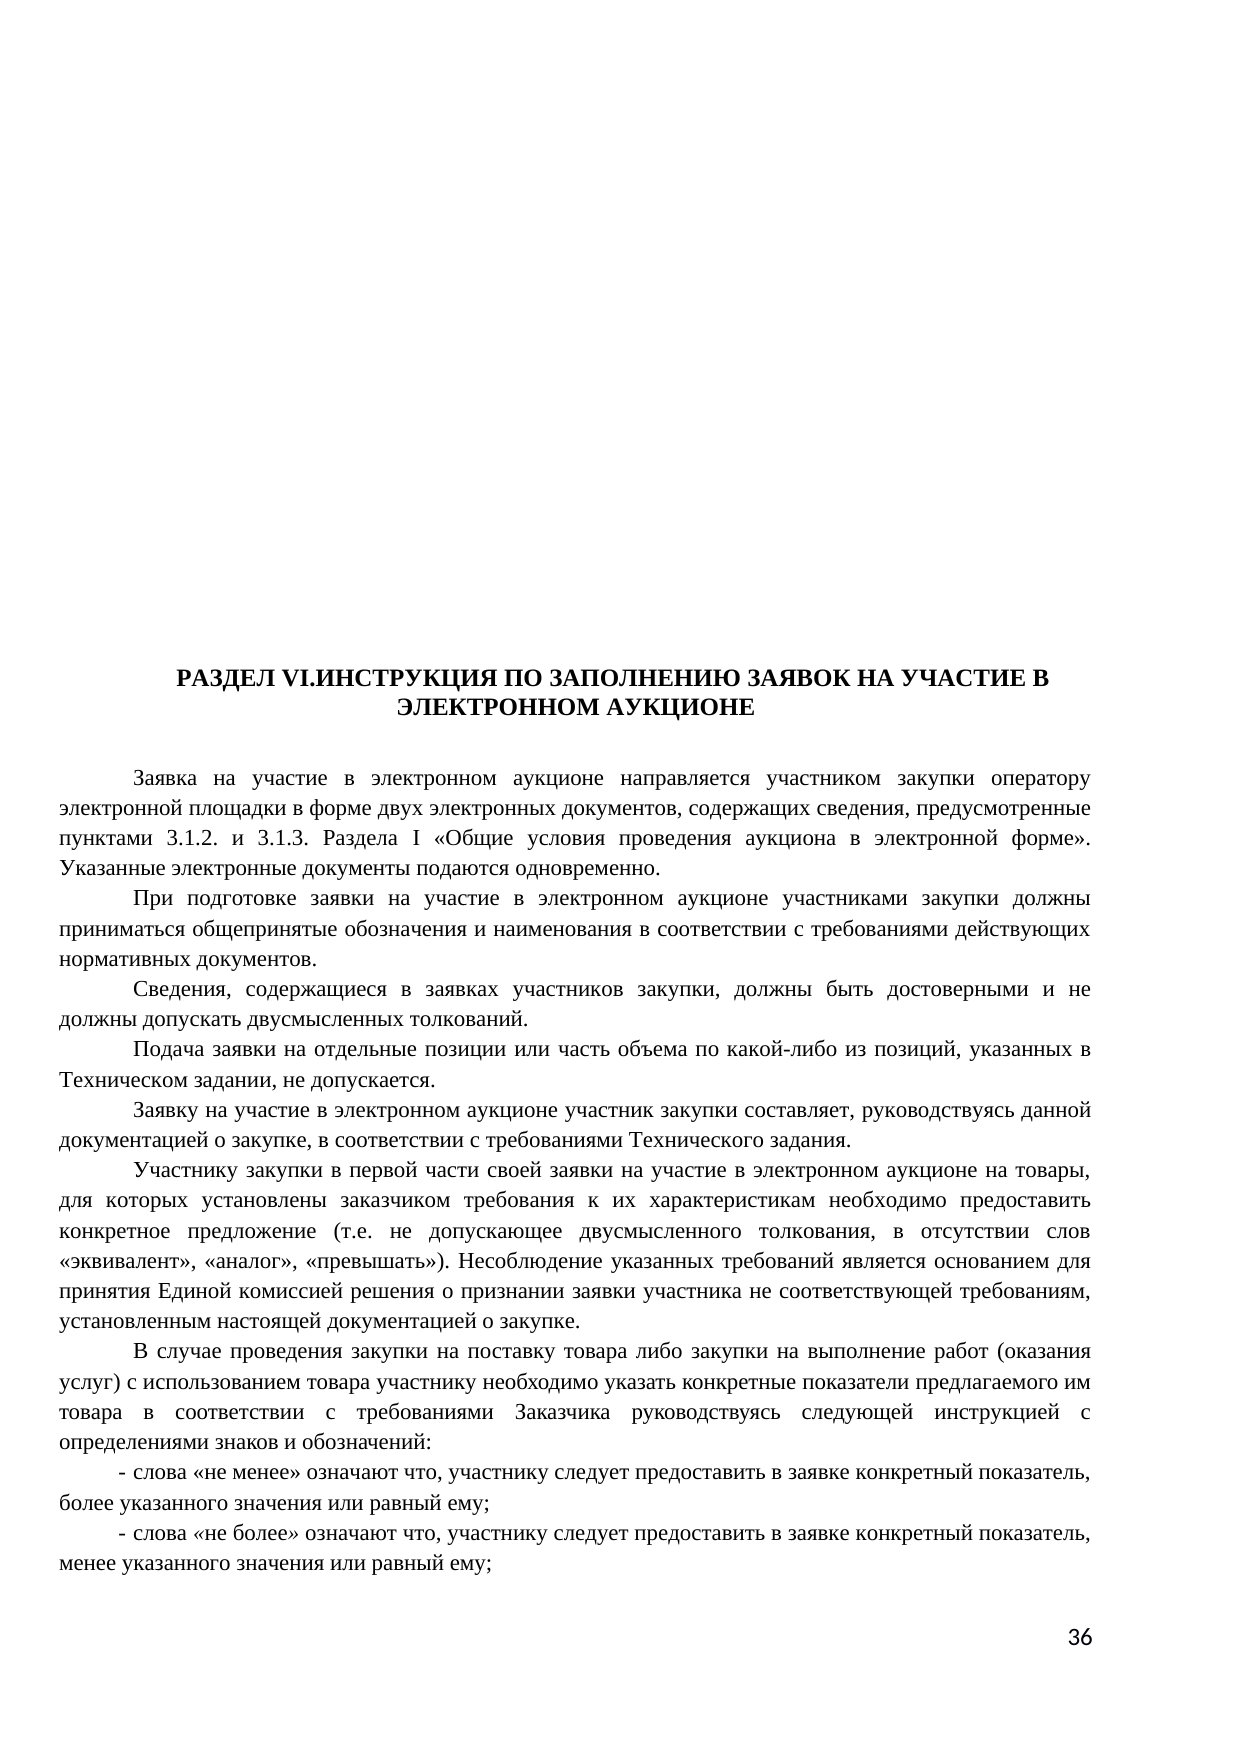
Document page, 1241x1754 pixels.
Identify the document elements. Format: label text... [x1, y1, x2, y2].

list слова «не более» означают что, участнику следует предоставить в заявке конкретный показатель, менее указанного значения или равный ему; [59, 1519, 1092, 1575]
text Сведения, содержащиеся в заявках участников закупки, должны быть достоверными и не должны допускать двусмысленных толкований. [59, 975, 1092, 1032]
text Подача заявки на отдельные позиции или часть объема по какой-либо из позиций, указанных в Техническом задании, не допускается. [59, 1035, 1092, 1092]
text Участнику закупки в первой части своей заявки на участие в электронном аукционе на товары, для которых установлены заказчиком требования к их характеристикам необходимо предоставить конкретное предложение (т.е. не допускающее двусмысленного толкования, в отсутствии слов «эквивалент», «аналог», «превышать»). Несоблюдение указанных требований является основанием для принятия Единой комиссией решения о признании заявки участника не соответствующей требованиям, установленным настоящей документацией о закупке. [59, 1156, 1092, 1334]
text При подготовке заявки на участие в электронном аукционе участниками закупки должны приниматься общепринятые обозначения и наименования в соответствии с требованиями действующих нормативных документов. [59, 884, 1092, 971]
text Заявку на участие в электронном аукционе участник закупки составляет, руководствуясь данной документацией о закупке, в соответствии с требованиями Технического задания. [59, 1096, 1092, 1152]
text РАЗДЕЛ VI.ИНСТРУКЦИЯ ПО ЗАПОЛНЕНИЮ ЗАЯВОК НА УЧАСТИЕ В ЭЛЕКТРОННОМ АУКЦИОНЕ [59, 663, 1092, 720]
text В случае проведения закупки на поставку товара либо закупки на выполнение работ (оказания услуг) с использованием товара участнику необходимо указать конкретные показатели предлагаемого им товара в соответствии с требованиями Заказчика руководствуясь следующей инструкцией с определениями знаков и обозначений: [59, 1337, 1092, 1454]
list слова «не менее» означают что, участнику следует предоставить в заявке конкретный показатель, более указанного значения или равный ему; [59, 1458, 1092, 1515]
text Заявка на участие в электронном аукционе направляется участником закупки оператору электронной площадки в форме двух электронных документов, содержащих сведения, предусмотренные пунктами 3.1.2. и 3.1.3. Раздела I «Общие условия проведения аукциона в электронной форме». Указанные электронные документы подаются одновременно. [59, 763, 1092, 881]
